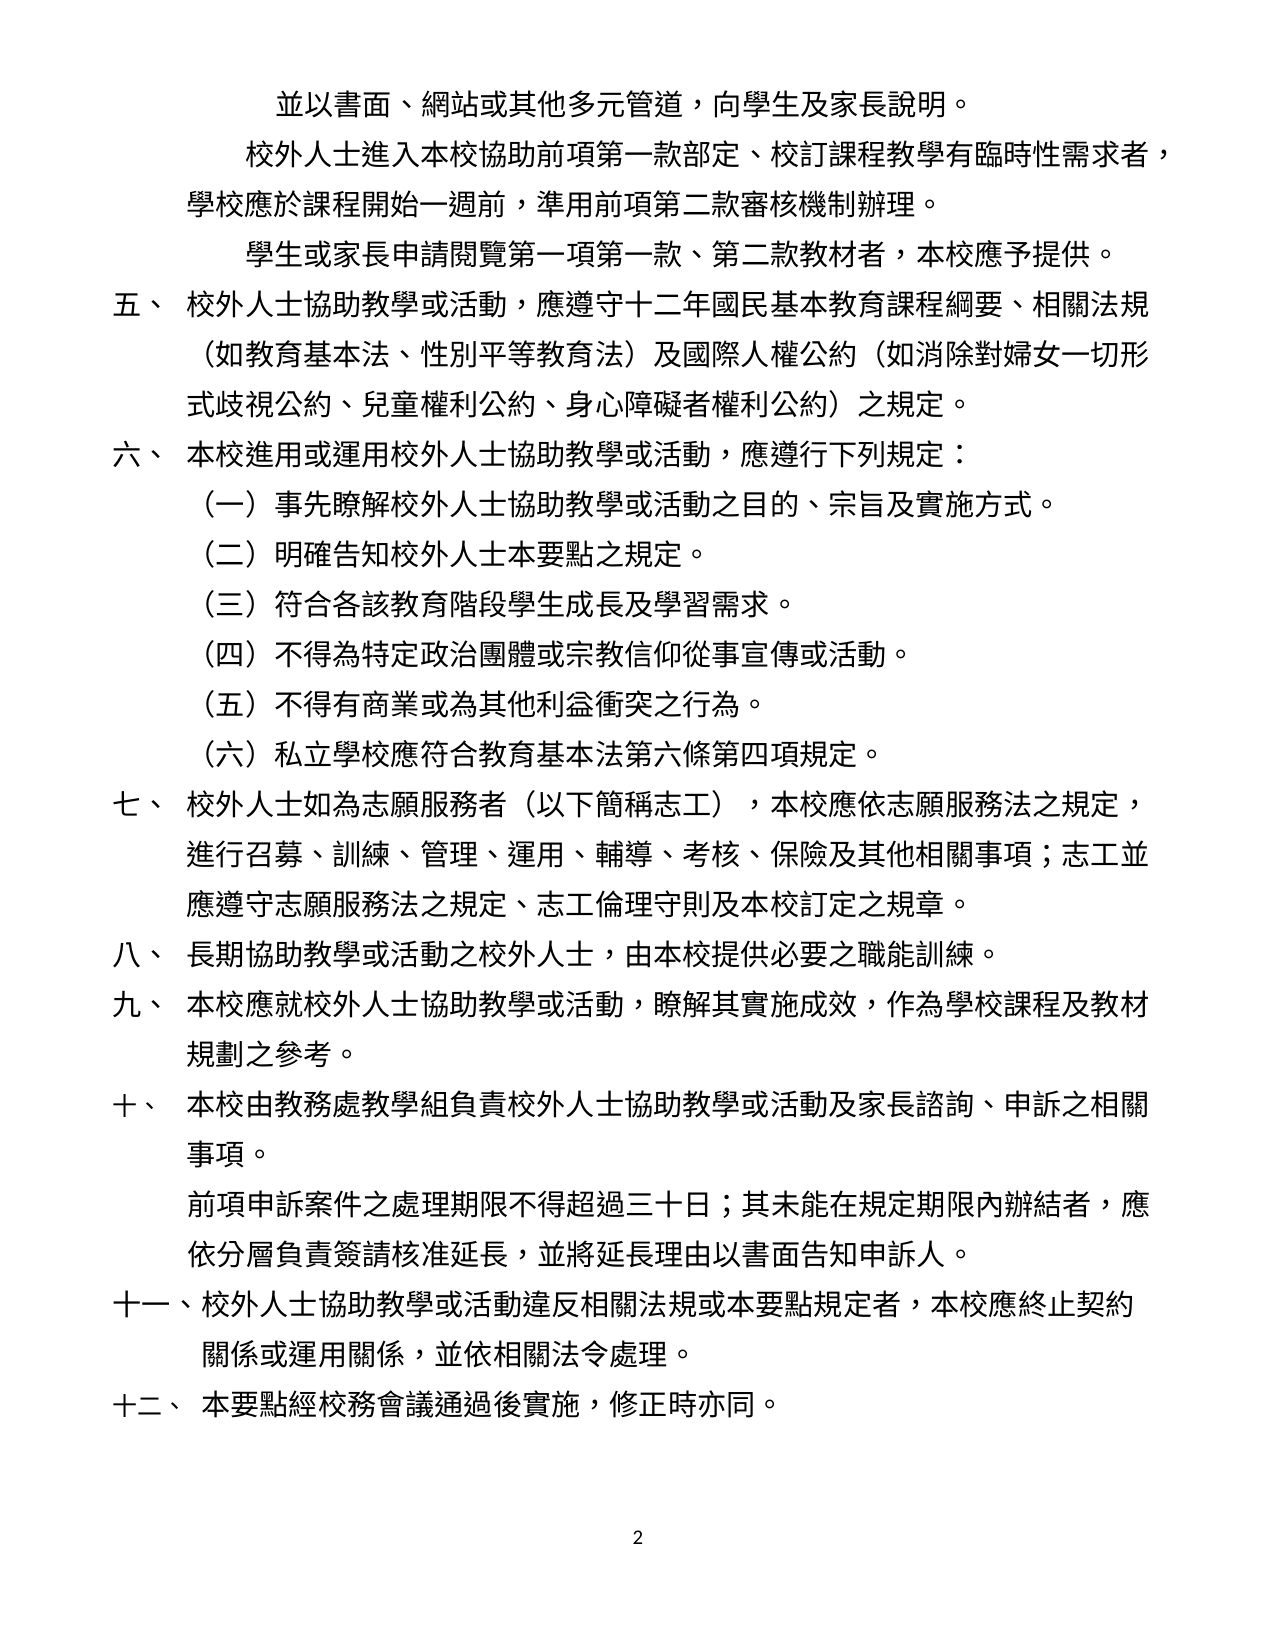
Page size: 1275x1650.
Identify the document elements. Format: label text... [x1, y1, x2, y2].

text 前項申訴案件之處理期限不得超過三十日；其未能在規定期限內辦結者，應依分層負責簽請核准延長，並將延長理由以書面告知申訴人。 [187, 1175, 1162, 1275]
list 長期協助教學或活動之校外人士，由本校提供必要之職能訓練。 [112, 925, 1162, 975]
list 本校進用或運用校外人士協助教學或活動，應遵行下列規定： [112, 425, 1162, 475]
text （二）明確告知校外人士本要點之規定。 [186, 525, 1162, 575]
text 學生或家長申請閱覽第一項第一款、第二款教材者，本校應予提供。 [186, 225, 1162, 275]
list 本校應就校外人士協助教學或活動，瞭解其實施成效，作為學校課程及教材規劃之參考。 [112, 975, 1162, 1075]
text 校外人士進入本校協助前項第一款部定、校訂課程教學有臨時性需求者，學校應於課程開始一週前，準用前項第二款審核機制辦理。 [186, 125, 1162, 225]
text （一）事先瞭解校外人士協助教學或活動之目的、宗旨及實施方式。 [186, 475, 1162, 525]
list 校外人士如為志願服務者（以下簡稱志工），本校應依志願服務法之規定，進行召募、訓練、管理、運用、輔導、考核、保險及其他相關事項；志工並應遵守志願服務法之規定、志工倫理守則及本校訂定之規章。 [112, 775, 1162, 925]
list 校外人士協助教學或活動，應遵守十二年國民基本教育課程綱要、相關法規（如教育基本法、性別平等教育法）及國際人權公約（如消除對婦女一切形式歧視公約、兒童權利公約、身心障礙者權利公約）之規定。 [112, 275, 1162, 425]
text （四）不得為特定政治團體或宗教信仰從事宣傳或活動。 [186, 625, 1162, 675]
text （六）私立學校應符合教育基本法第六條第四項規定。 [186, 725, 1162, 775]
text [186, 75, 1162, 125]
text （三）符合各該教育階段學生成長及學習需求。 [186, 575, 1162, 625]
list 本校由教務處教學組負責校外人士協助教學或活動及家長諮詢、申訴之相關事項。 [112, 1075, 1162, 1175]
list 本要點經校務會議通過後實施，修正時亦同。 [112, 1375, 1162, 1425]
text （五）不得有商業或為其他利益衝突之行為。 [186, 675, 1162, 725]
list 校外人士協助教學或活動違反相關法規或本要點規定者，本校應終止契約關係或運用關係，並依相關法令處理。 [112, 1275, 1162, 1375]
